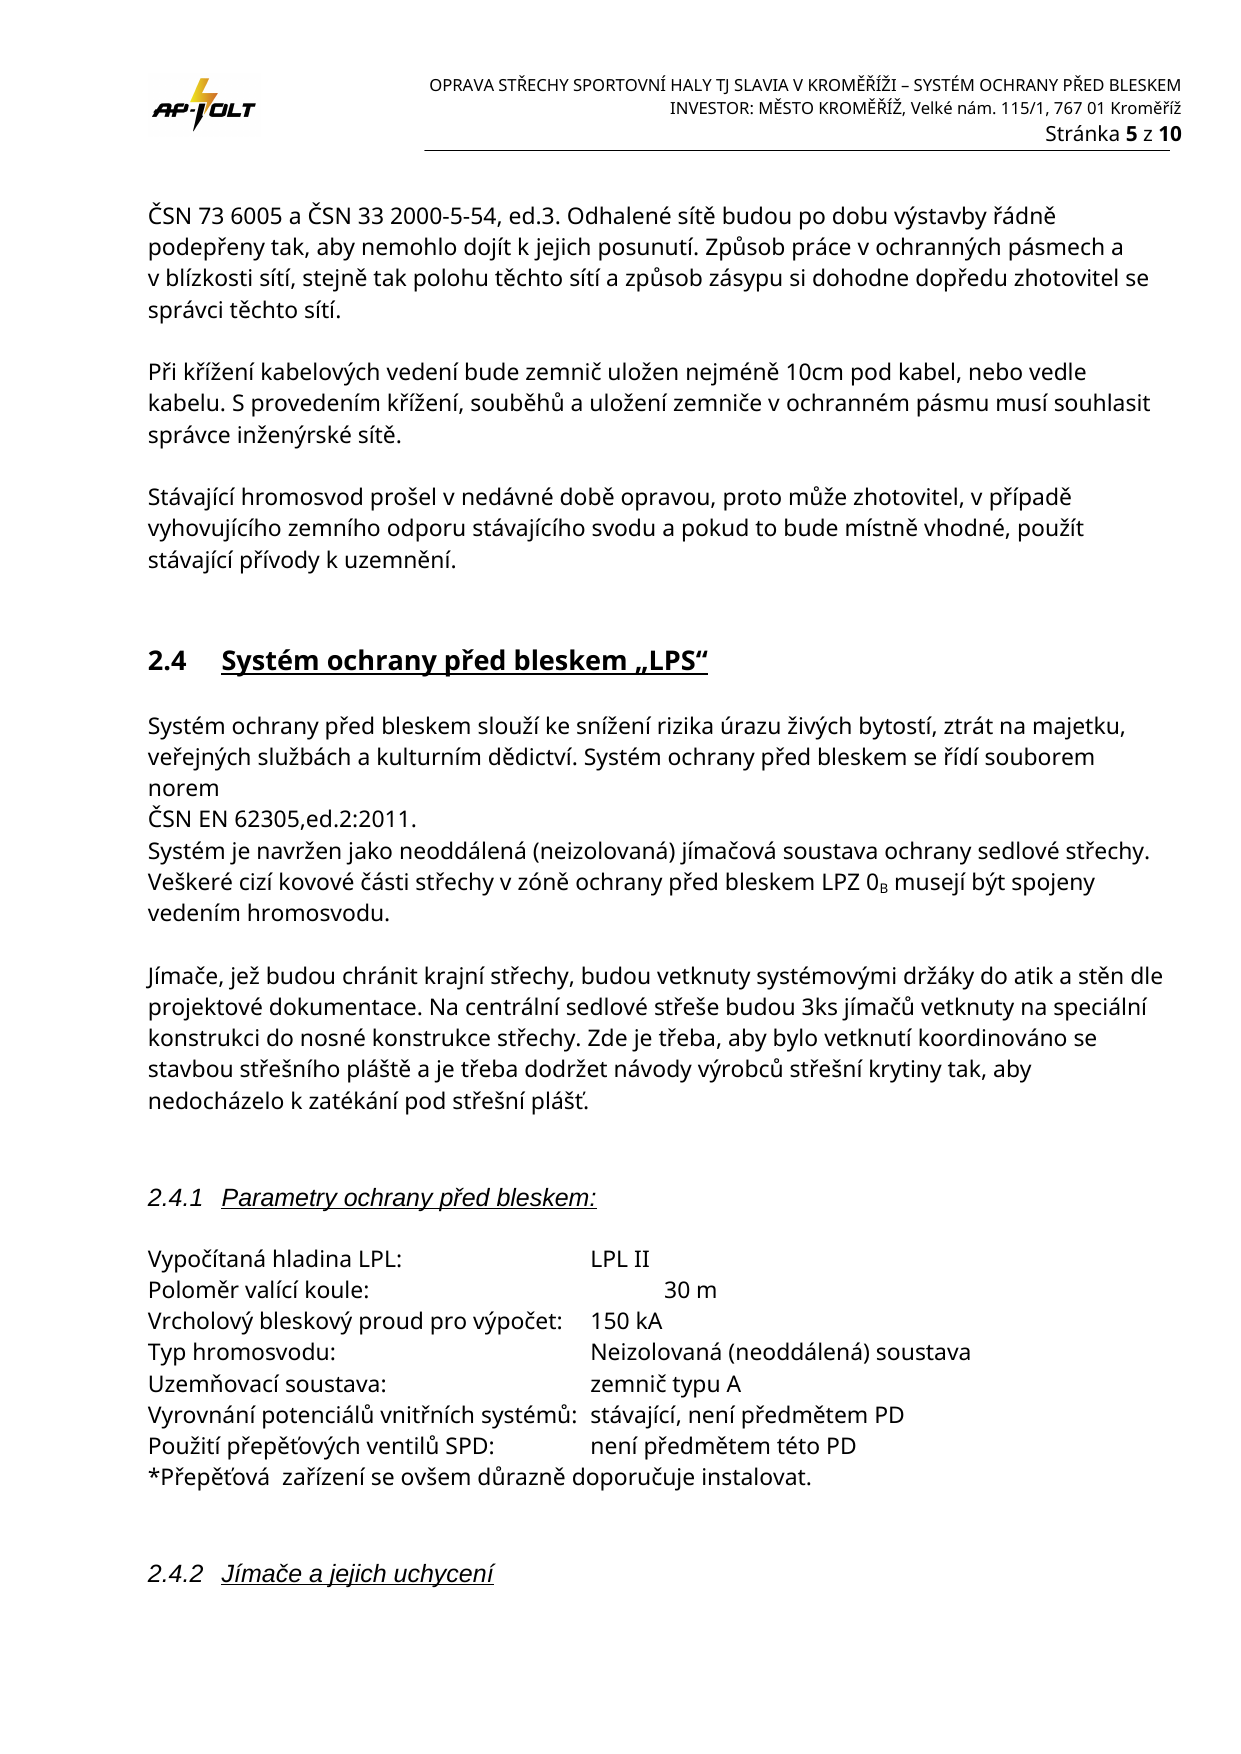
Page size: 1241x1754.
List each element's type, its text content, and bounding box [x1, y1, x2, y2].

picture [147, 73, 262, 137]
text Stávající hromosvod prošel v nedávné době opravou, proto může zhotovitel, v případě vyhovujícího zemního odporu stávajícího svodu a pokud to bude místně vhodné, použít stávající přívody k uzemnění. [148, 481, 1167, 575]
text Použití přepěťových ventilů SPD: není předmětem této PD *Přepěťová zařízení se ovšem důrazně doporučuje instalovat. [148, 1430, 1167, 1492]
subtitle Parametry ochrany před bleskem: [148, 1182, 1167, 1211]
subtitle Jímače a jejich uchycení [148, 1559, 1167, 1588]
text Systém je navržen jako neoddálená (neizolovaná) jímačová soustava ochrany sedlové střechy. Veškeré cizí kovové části střechy v zóně ochrany před bleskem LPZ 0B musejí být spojeny vedením hromosvodu. [148, 834, 1167, 928]
text Typ hromosvodu: Neizolovaná (neoddálená) soustava [148, 1336, 1167, 1367]
subtitle Systém ochrany před bleskem „LPS“ [148, 641, 1167, 678]
text Vypočítaná hladina LPL: LPL II [148, 1242, 1167, 1274]
text Při křížení kabelových vedení bude zemnič uložen nejméně 10cm pod kabel, nebo vedle kabelu. S provedením křížení, souběhů a uložení zemniče v ochranném pásmu musí souhlasit správce inženýrské sítě. [148, 356, 1167, 450]
text Uzemňovací soustava: zemnič typu A [148, 1367, 1167, 1399]
text Poloměr valící koule: 30 m [148, 1274, 1167, 1305]
text Systém ochrany před bleskem slouží ke snížení rizika úrazu živých bytostí, ztrát na majetku, veřejných službách a kulturním dědictví. Systém ochrany před bleskem se řídí souborem norem ČSN EN 62305,ed.2:2011. [148, 709, 1167, 834]
text Vyrovnání potenciálů vnitřních systémů: stávající, není předmětem PD [148, 1399, 1167, 1430]
text Vrcholový bleskový proud pro výpočet: 150 kA [148, 1305, 1167, 1336]
text Jímače, jež budou chránit krajní střechy, budou vetknuty systémovými držáky do atik a stěn dle projektové dokumentace. Na centrální sedlové střeše budou 3ks jímačů vetknuty na speciální konstrukci do nosné konstrukce střechy. Zde je třeba, aby bylo vetknutí koordinováno se stavbou střešního pláště a je třeba dodržet návody výrobců střešní krytiny tak, aby nedocházelo k zatékání pod střešní plášť. [148, 959, 1167, 1116]
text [148, 200, 1167, 325]
